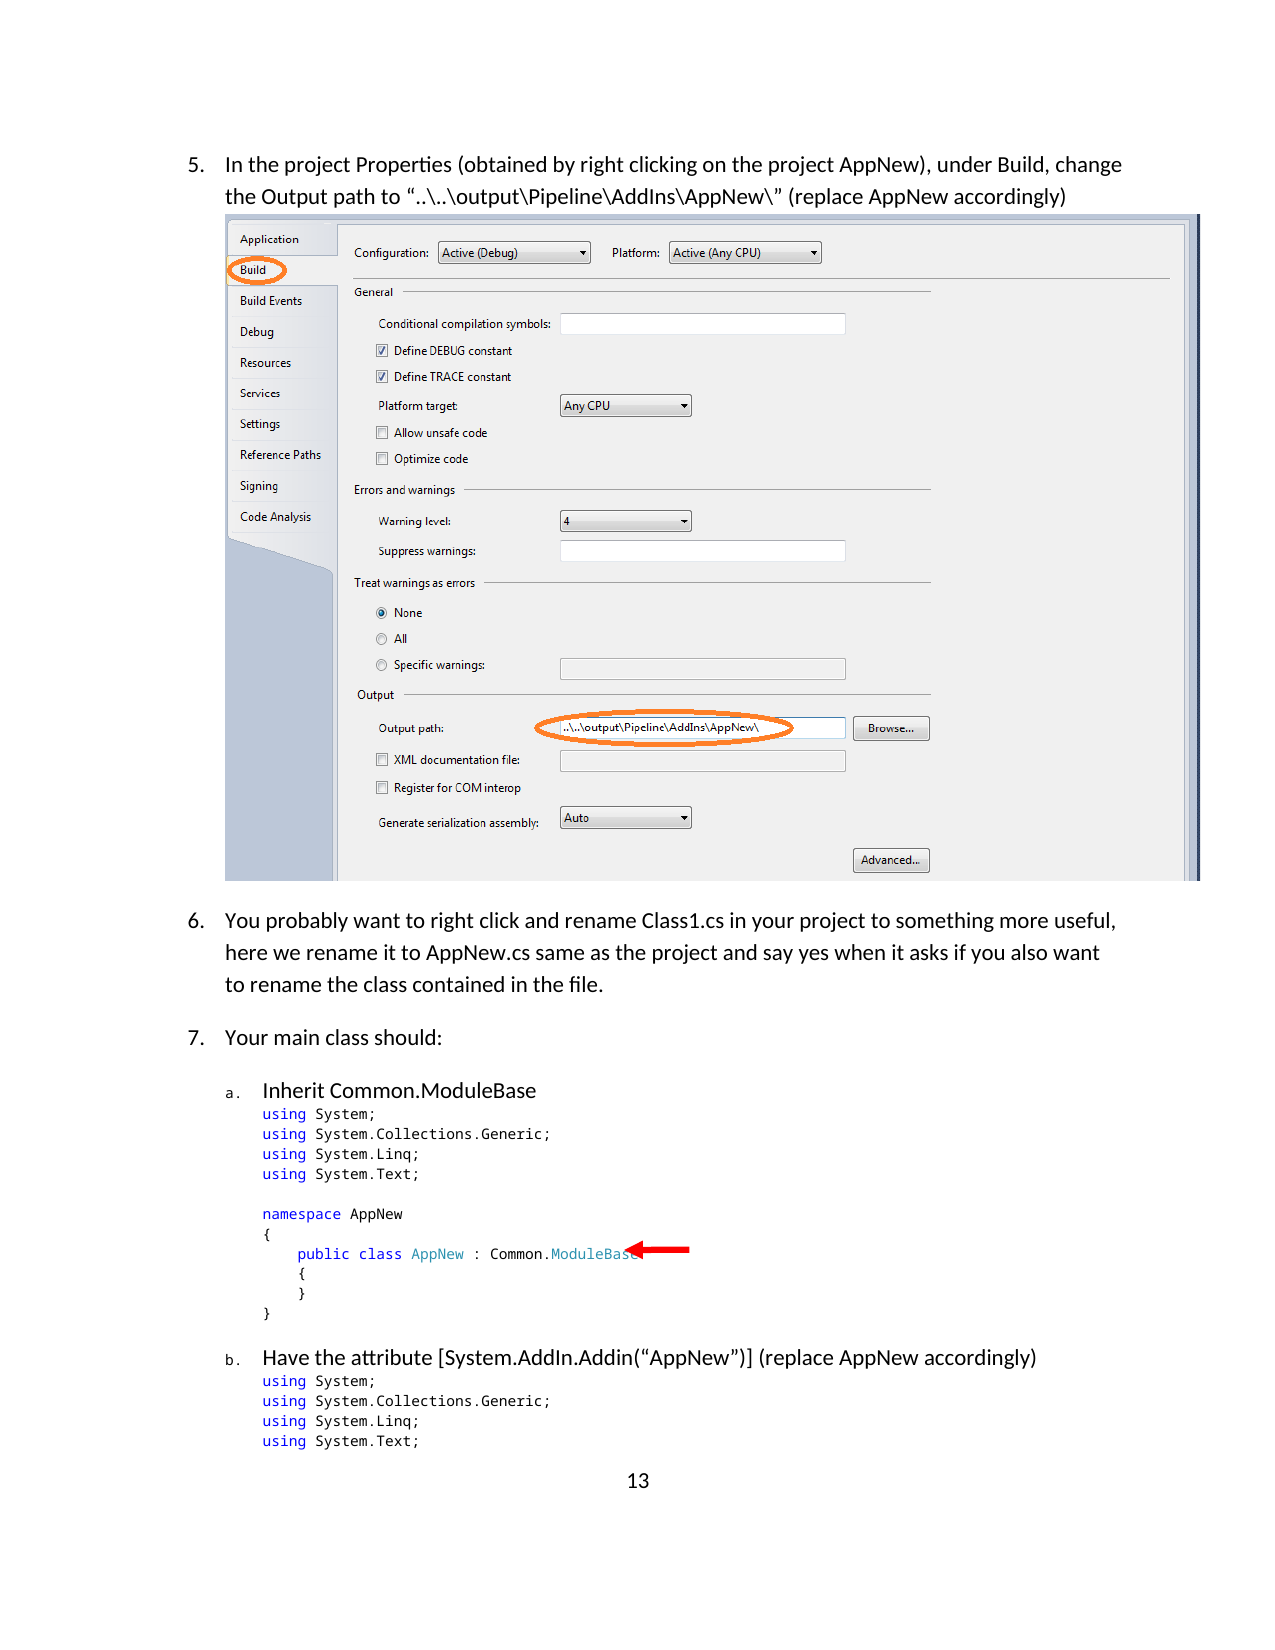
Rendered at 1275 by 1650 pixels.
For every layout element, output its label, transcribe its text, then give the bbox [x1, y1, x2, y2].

text } [262, 1283, 1125, 1303]
text using System.Linq; [262, 1411, 1125, 1431]
picture [225, 214, 1200, 881]
text { [262, 1223, 1125, 1243]
text using System.Collections.Generic; [262, 1124, 1125, 1144]
list You probably want to right click and rename Class1.cs in your project to something more useful, here we rename it to AppNew.cs same as the project and say yes when it asks if you also want to rename the class contained in the file. [187, 906, 1125, 998]
text } [262, 1303, 1125, 1323]
list Your main class should: [187, 1023, 1125, 1051]
text { [262, 1263, 1125, 1283]
text using System.Collections.Generic; [262, 1391, 1125, 1411]
list Have the attribute [System.AddIn.Addin(“AppNew”)] (replace AppNew accordingly) using System; [225, 1343, 1125, 1391]
text namespace AppNew [262, 1204, 1125, 1223]
text using System.Linq; [262, 1144, 1125, 1164]
text using System.Text; [262, 1164, 1125, 1184]
text public class AppNew : Common.ModuleBase [262, 1243, 1125, 1263]
text using System.Text; [262, 1431, 1125, 1451]
list Inherit Common.ModuleBase using System; [225, 1076, 1125, 1124]
